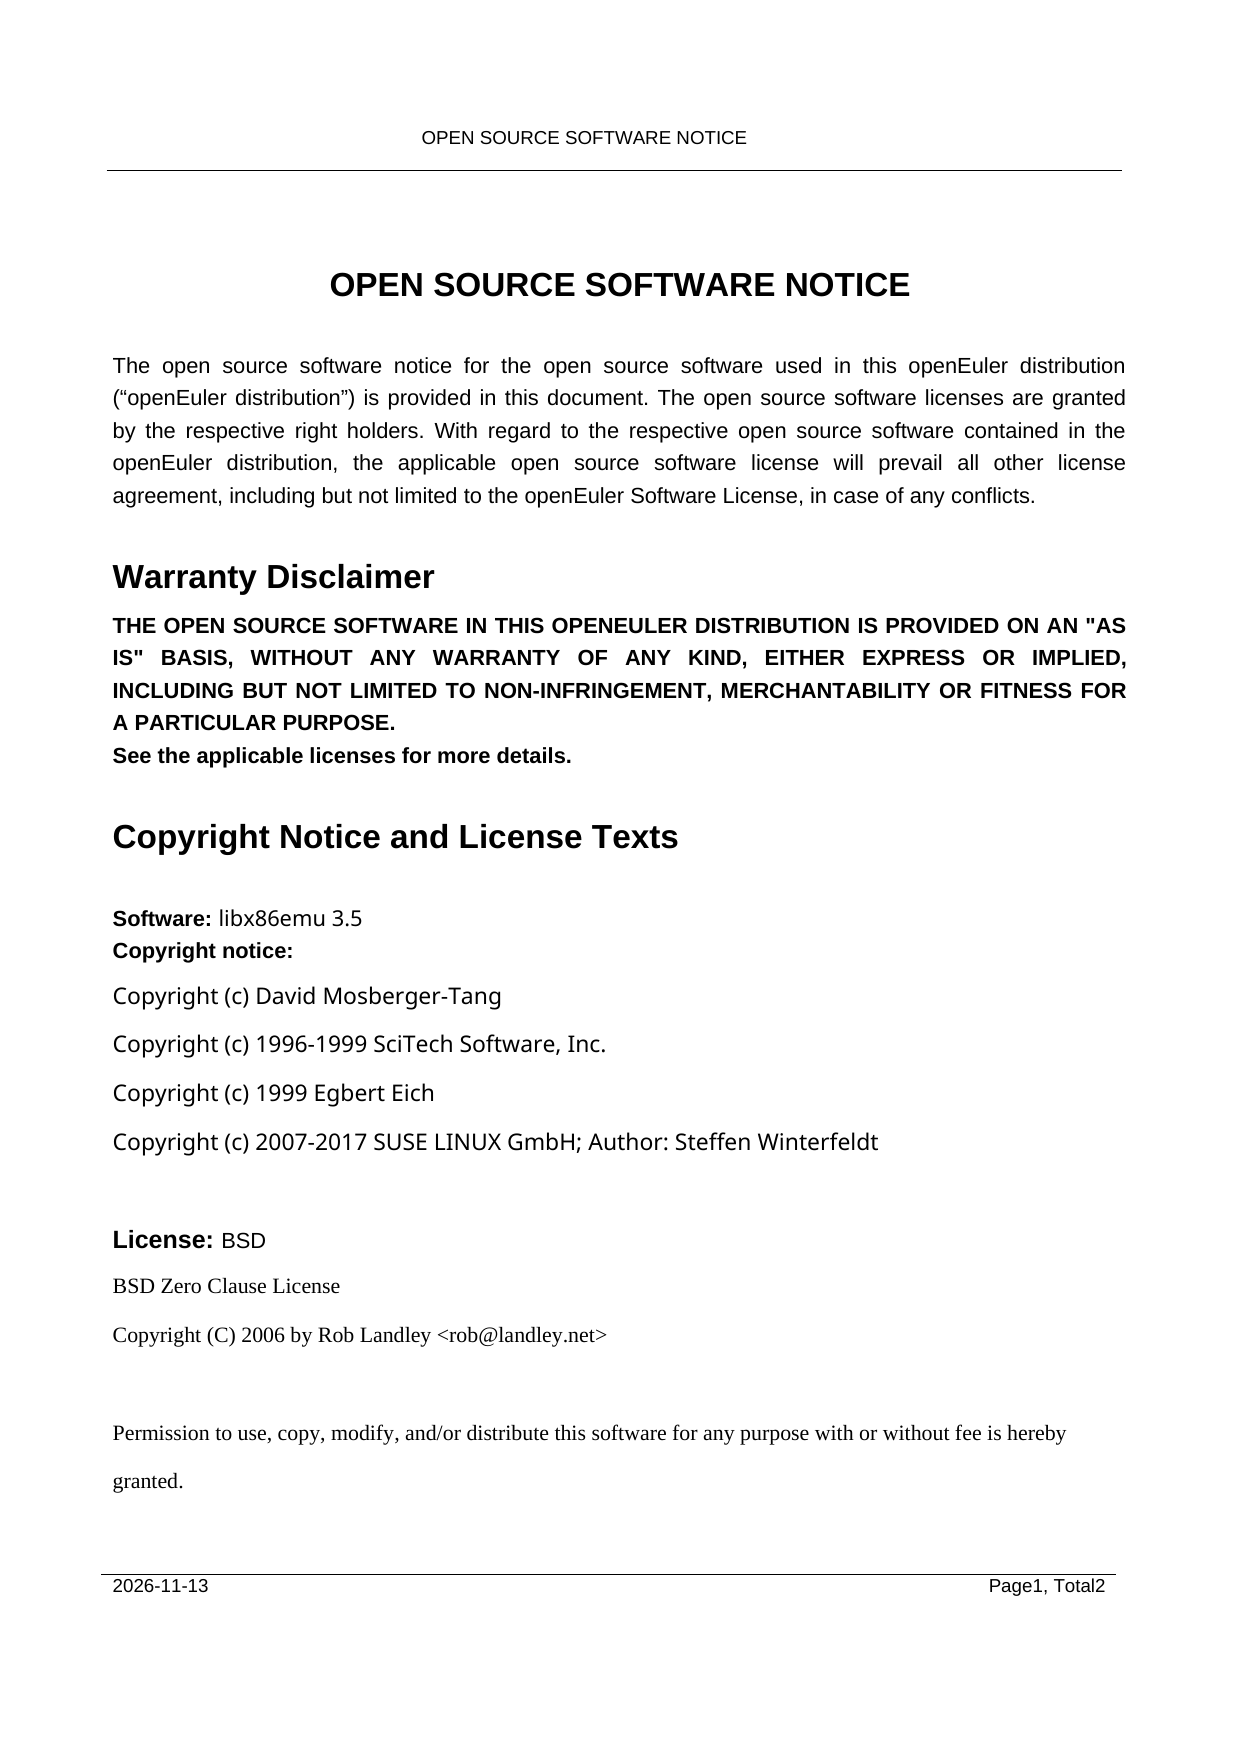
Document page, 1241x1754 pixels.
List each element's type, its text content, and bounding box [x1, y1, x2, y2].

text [112, 1270, 1128, 1497]
text License: BSD [112, 1223, 1128, 1255]
text Copyright (c) David Mosberger-Tang Copyright (c) 1996-1999 SciTech Software, Inc. Copyright (c) 1999 Egbert Eich Copyright (c) 2007-2017 SUSE LINUX GmbH; Author: Steffen Winterfeldt [112, 979, 1128, 1207]
text Copyright Notice and License Texts [112, 804, 1128, 869]
text Software: libx86emu 3.5 [112, 901, 1128, 934]
text OPEN SOURCE SOFTWARE NOTICE [112, 251, 1128, 316]
text Copyright notice: [112, 934, 1128, 966]
text THE OPEN SOURCE SOFTWARE IN THIS OPENEULER DISTRIBUTION IS PROVIDED ON AN "AS IS" BASIS, WITHOUT ANY WARRANTY OF ANY KIND, EITHER EXPRESS OR IMPLIED, INCLUDING BUT NOT LIMITED TO NON-INFRINGEMENT, MERCHANTABILITY OR FITNESS FOR A PARTICULAR PURPOSE. See the applicable licenses for more details. [112, 609, 1128, 771]
text Warranty Disclaimer [112, 544, 1128, 609]
text The open source software notice for the open source software used in this openEuler distribution (“openEuler distribution”) is provided in this document. The open source software licenses are granted by the respective right holders. With regard to the respective open source software contained in the openEuler distribution, the applicable open source software license will prevail all other license agreement, including but not limited to the openEuler Software License, in case of any conflicts. [112, 349, 1128, 511]
